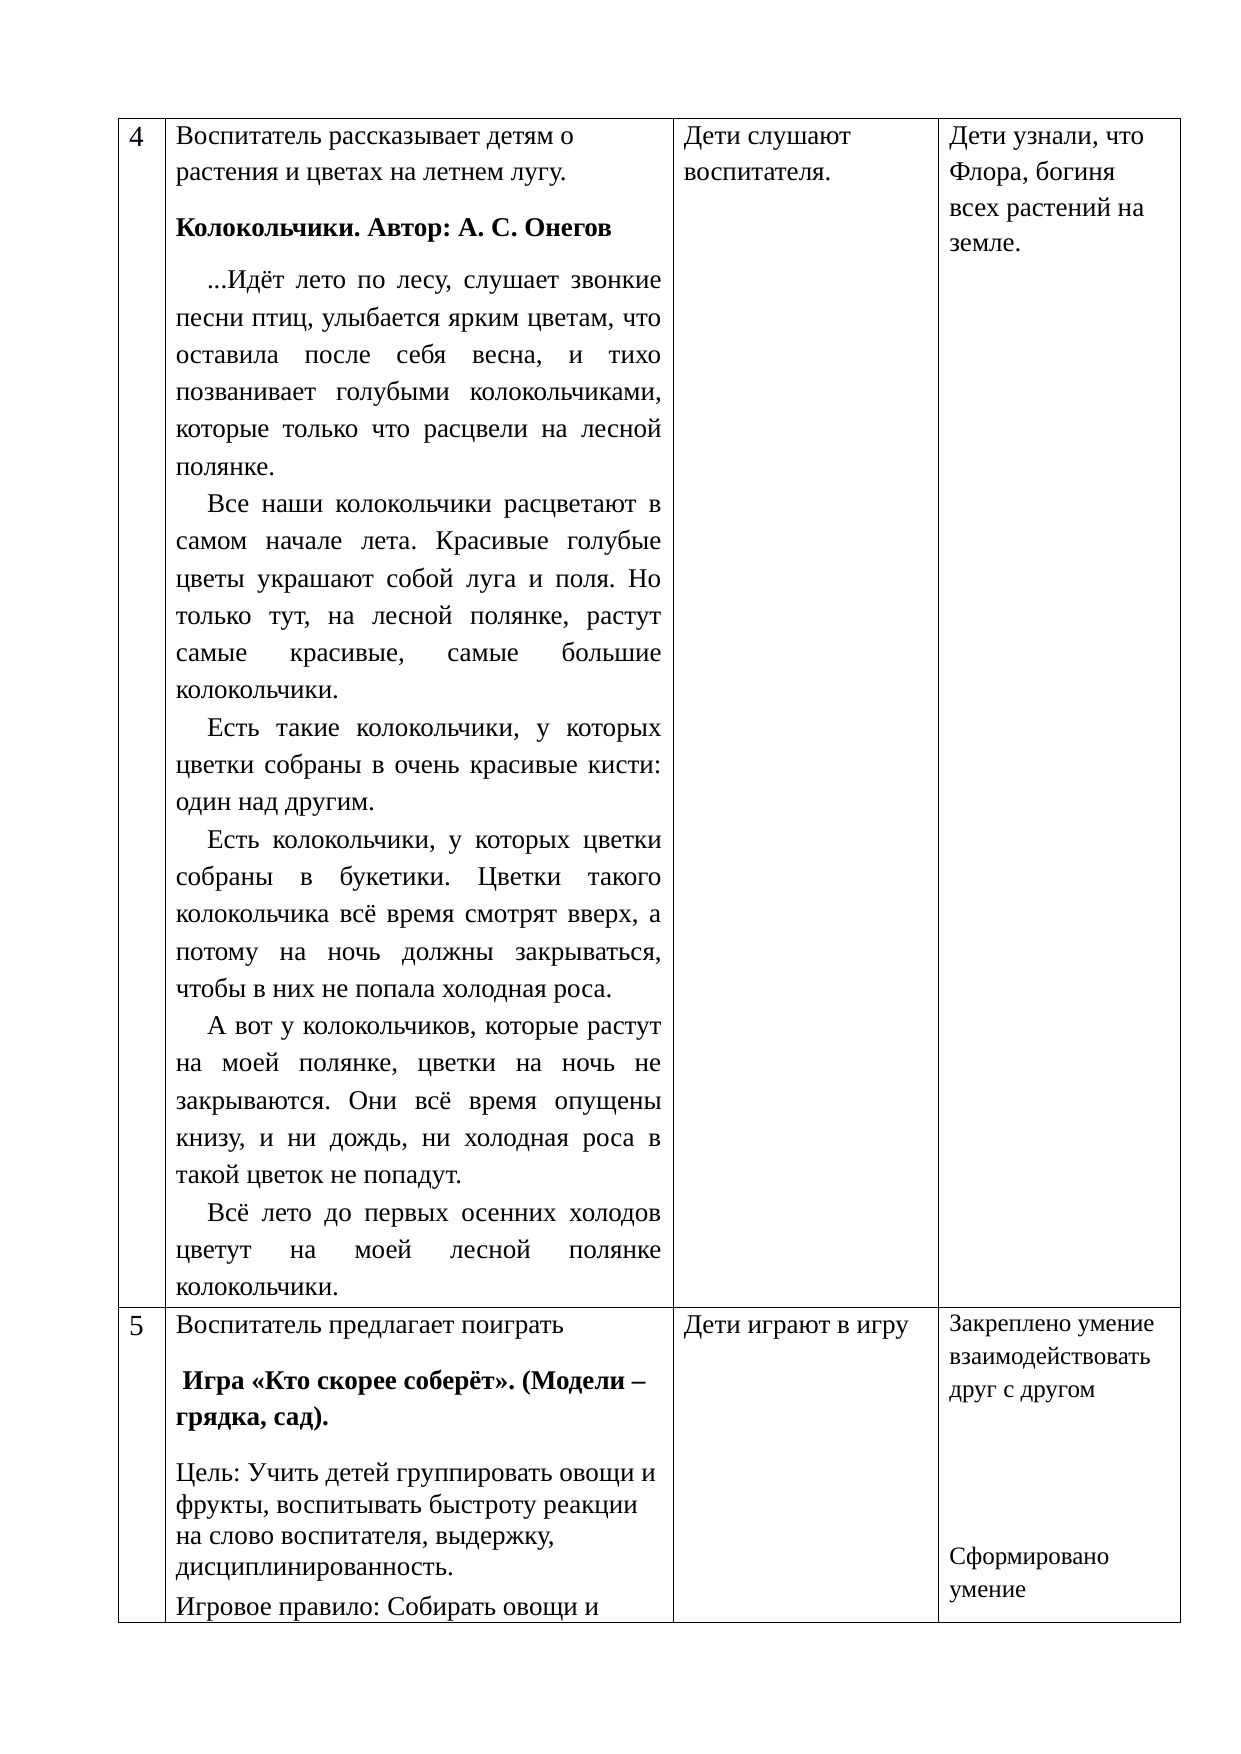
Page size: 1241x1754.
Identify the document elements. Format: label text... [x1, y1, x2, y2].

table_cell Дети слушают воспитателя. [674, 119, 938, 1307]
table_cell 4 [119, 119, 165, 1307]
table_cell Воспитатель рассказывает детям о растения и цветах на летнем лугу. Колокольчики. Автор: А. С. Онегов ...Идёт лето по лесу, слушает звонкие песни птиц, улыбается ярким цветам, что оставила после себя весна, и тихо позванивает голубыми колокольчиками, которые только что расцвели на лесной полянке. Все наши колокольчики расцветают в самом начале лета. Красивые голубые цветы украшают собой луга и поля. Но только тут, на лесной полянке, растут самые красивые, самые большие колокольчики. Есть такие колокольчики, у которых цветки собраны в очень красивые кисти: один над другим. Есть колокольчики, у которых цветки собраны в букетики. Цветки такого колокольчика всё время смотрят вверх, а потому на ночь должны закрываться, чтобы в них не попала холодная роса. А вот у колокольчиков, которые растут на моей полянке, цветки на ночь не закрываются. Они всё время опущены книзу, и ни дождь, ни холодная роса в такой цветок не попадут. Всё лето до первых осенних холодов цветут на моей лесной полянке колокольчики. [166, 119, 673, 1307]
table_cell 5 [119, 1308, 165, 1622]
table_cell Дети играют в игру [674, 1308, 938, 1622]
table_cell Дети узнали, что Флора, богиня всех растений на земле. [939, 119, 1180, 1307]
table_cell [939, 1308, 1180, 1622]
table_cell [166, 1308, 673, 1622]
